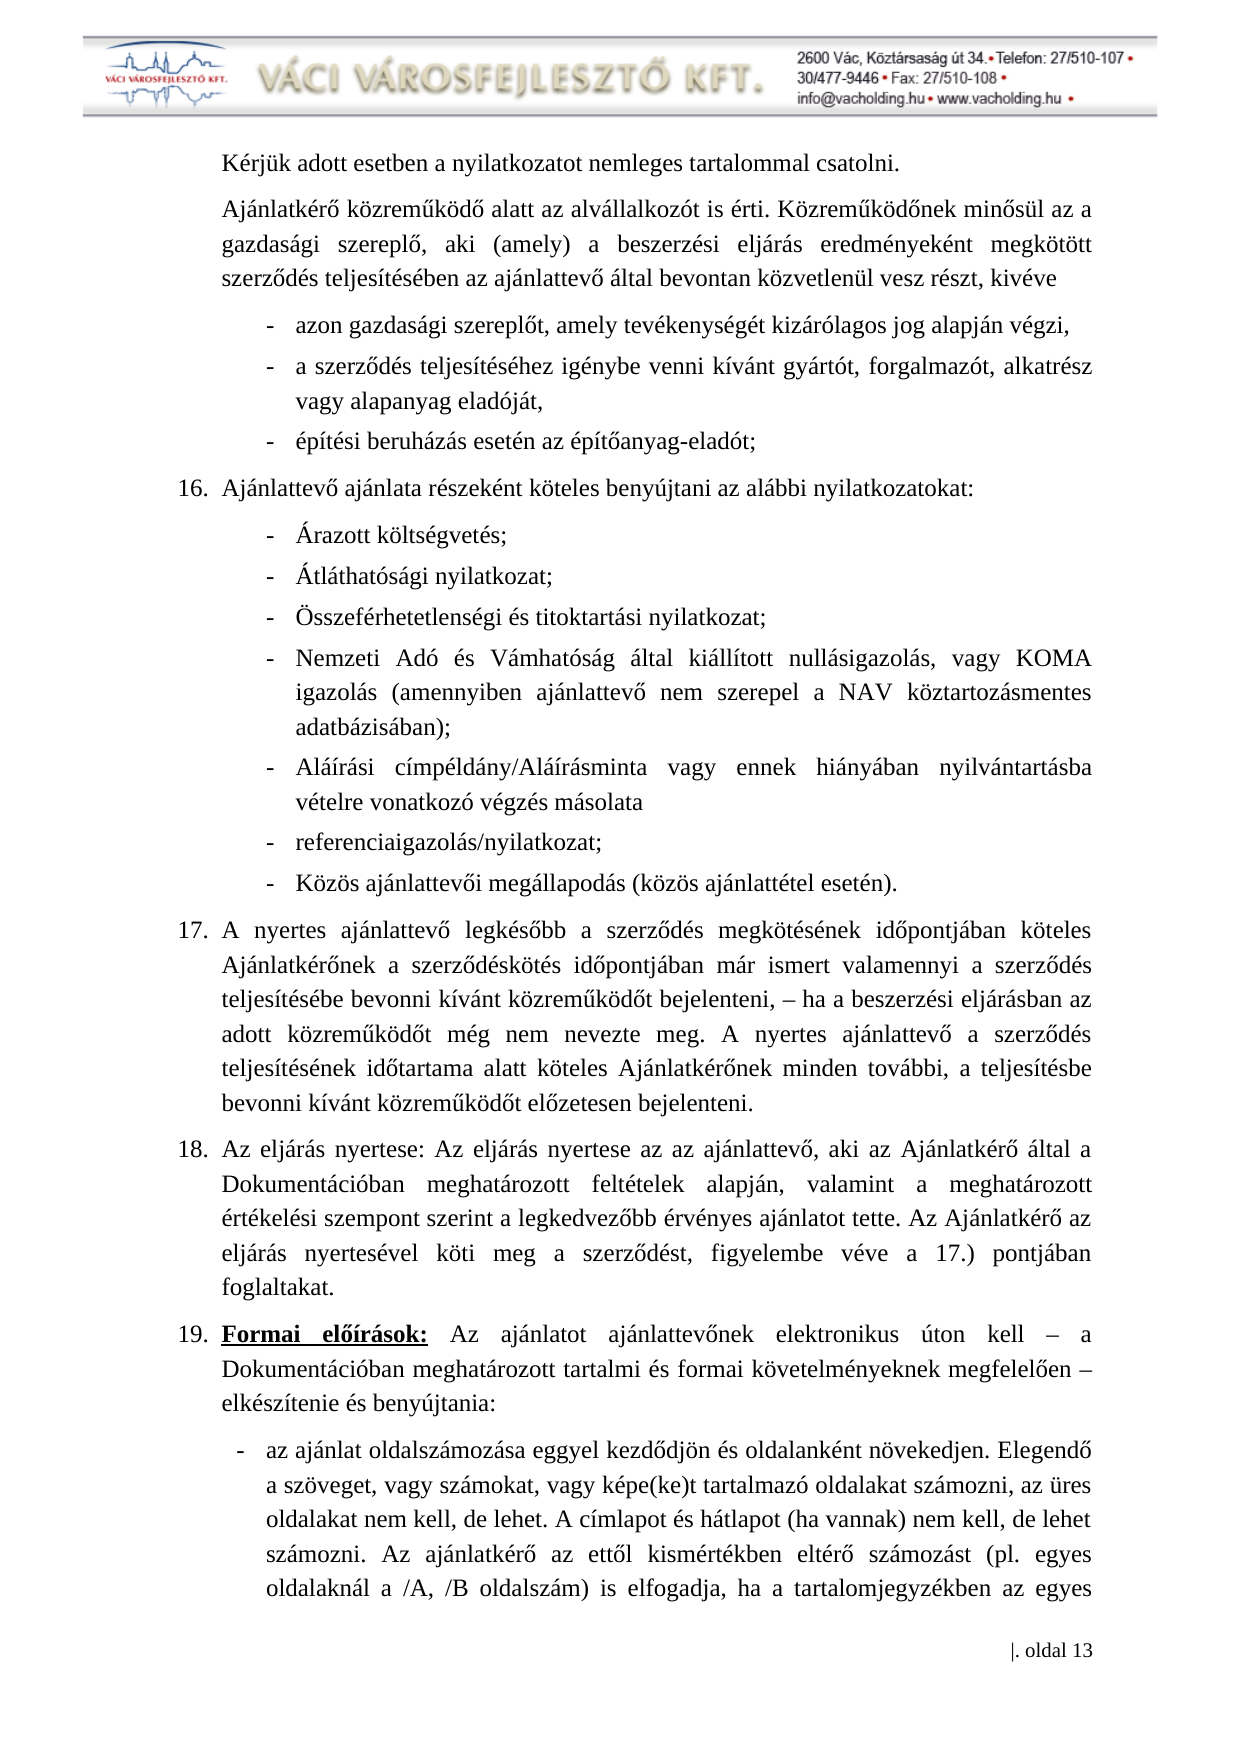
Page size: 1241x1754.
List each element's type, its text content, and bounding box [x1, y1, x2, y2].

picture [82, 35, 1158, 118]
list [236, 1435, 1093, 1602]
list építési beruházás esetén az építőanyag-eladót; [266, 426, 1093, 455]
list Ajánlattevő ajánlata részeként köteles benyújtani az alábbi nyilatkozatokat: [177, 473, 1093, 502]
list Árazott költségvetés; [266, 520, 1093, 549]
list Az eljárás nyertese: Az eljárás nyertese az az ajánlattevő, aki az Ajánlatkérő által a Dokumentációban meghatározott feltételek alapján, valamint a meghatározott értékelési szempont szerint a legkedvezőbb érvényes ajánlatot tette. Az Ajánlatkérő az eljárás nyertesével köti meg a szerződést, figyelembe véve a 17.) pontjában foglaltakat. [177, 1134, 1093, 1301]
list Közös ajánlattevői megállapodás (közös ajánlattétel esetén). [266, 868, 1093, 897]
list A nyertes ajánlattevő legkésőbb a szerződés megkötésének időpontjában köteles Ajánlatkérőnek a szerződéskötés időpontjában már ismert valamennyi a szerződés teljesítésébe bevonni kívánt közreműködőt bejelenteni, – ha a beszerzési eljárásban az adott közreműködőt még nem nevezte meg. A nyertes ajánlattevő a szerződés teljesítésének időtartama alatt köteles Ajánlatkérőnek minden további, a teljesítésbe bevonni kívánt közreműködőt előzetesen bejelenteni. [177, 915, 1093, 1116]
text Ajánlatkérő közreműködő alatt az alvállalkozót is érti. Közreműködőnek minősül az a gazdasági szereplő, aki (amely) a beszerzési eljárás eredményeként megkötött szerződés teljesítésében az ajánlattevő által bevontan közvetlenül vesz részt, kivéve [221, 194, 1093, 292]
list Aláírási címpéldány/Aláírásminta vagy ennek hiányában nyilvántartásba vételre vonatkozó végzés másolata [266, 752, 1093, 816]
list a szerződés teljesítéséhez igénybe venni kívánt gyártót, forgalmazót, alkatrész vagy alapanyag eladóját, [266, 351, 1093, 414]
list Formai előírások: Az ajánlatot ajánlattevőnek elektronikus úton kell – a Dokumentációban meghatározott tartalmi és formai követelményeknek megfelelően – elkészítenie és benyújtania: [177, 1319, 1093, 1417]
list referenciaigazolás/nyilatkozat; [266, 827, 1093, 856]
list Összeférhetetlenségi és titoktartási nyilatkozat; [266, 602, 1093, 631]
text Kérjük adott esetben a nyilatkozatot nemleges tartalommal csatolni. [221, 148, 1093, 176]
list Nemzeti Adó és Vámhatóság által kiállított nullásigazolás, vagy KOMA igazolás (amennyiben ajánlattevő nem szerepel a NAV köztartozásmentes adatbázisában); [266, 643, 1093, 740]
list azon gazdasági szereplőt, amely tevékenységét kizárólagos jog alapján végzi, [266, 311, 1093, 339]
list Átláthatósági nyilatkozat; [266, 561, 1093, 590]
